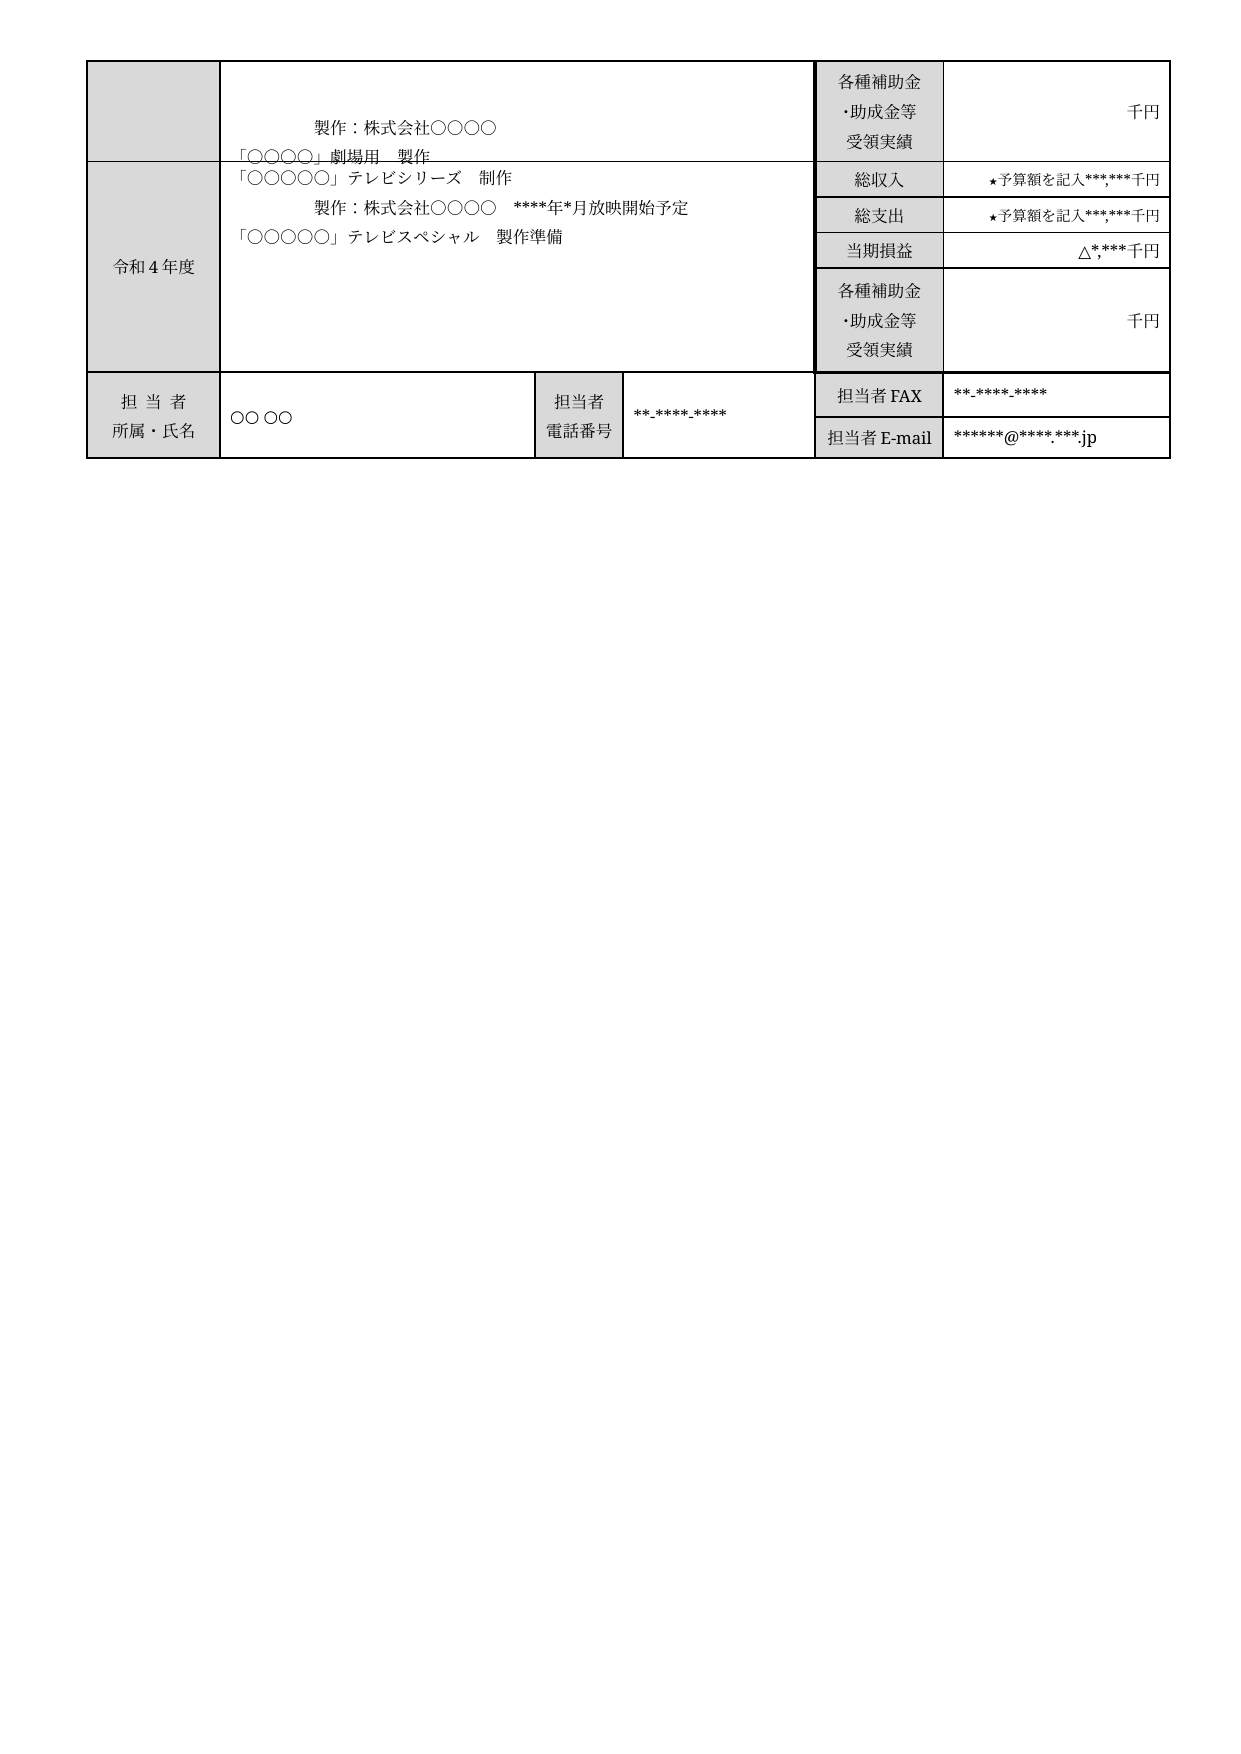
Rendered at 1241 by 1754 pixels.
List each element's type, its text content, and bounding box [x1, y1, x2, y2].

table_cell △*,***千円 [944, 233, 1169, 267]
table_cell 総支出 [817, 198, 943, 232]
table_cell 担当者 所属・氏名 [88, 373, 219, 457]
table_cell 当期損益 [817, 233, 943, 267]
table_cell 各種補助金 ･助成金等 受領実績 [817, 269, 943, 371]
table_cell ******@****.***.jp [944, 418, 1169, 457]
table_cell 千円 [944, 269, 1169, 371]
table_cell 担当者FAX [816, 374, 942, 416]
table_cell 総収入 [817, 162, 943, 196]
table_cell 千円 [944, 62, 1169, 161]
table_cell 「○○○○○」テレビシリーズ 制作 製作：株式会社○○○○ ****年*月放映開始予定 「○○○○○」テレビスペシャル 製作準備 [221, 162, 813, 371]
table_cell 担当者E-mail [816, 418, 942, 457]
table_cell **-****-**** [944, 374, 1169, 416]
table_cell 担当者 電話番号 [536, 373, 622, 457]
table_cell 各種補助金 ･助成金等 受領実績 [817, 62, 943, 161]
table_cell 令和4年度 [88, 162, 219, 371]
table_cell ○○ ○○ [221, 373, 534, 457]
table_cell **-****-**** [624, 373, 814, 457]
table_cell ★予算額を記入***,***千円 [944, 198, 1169, 232]
table_cell ★予算額を記入***,***千円 [944, 162, 1169, 196]
